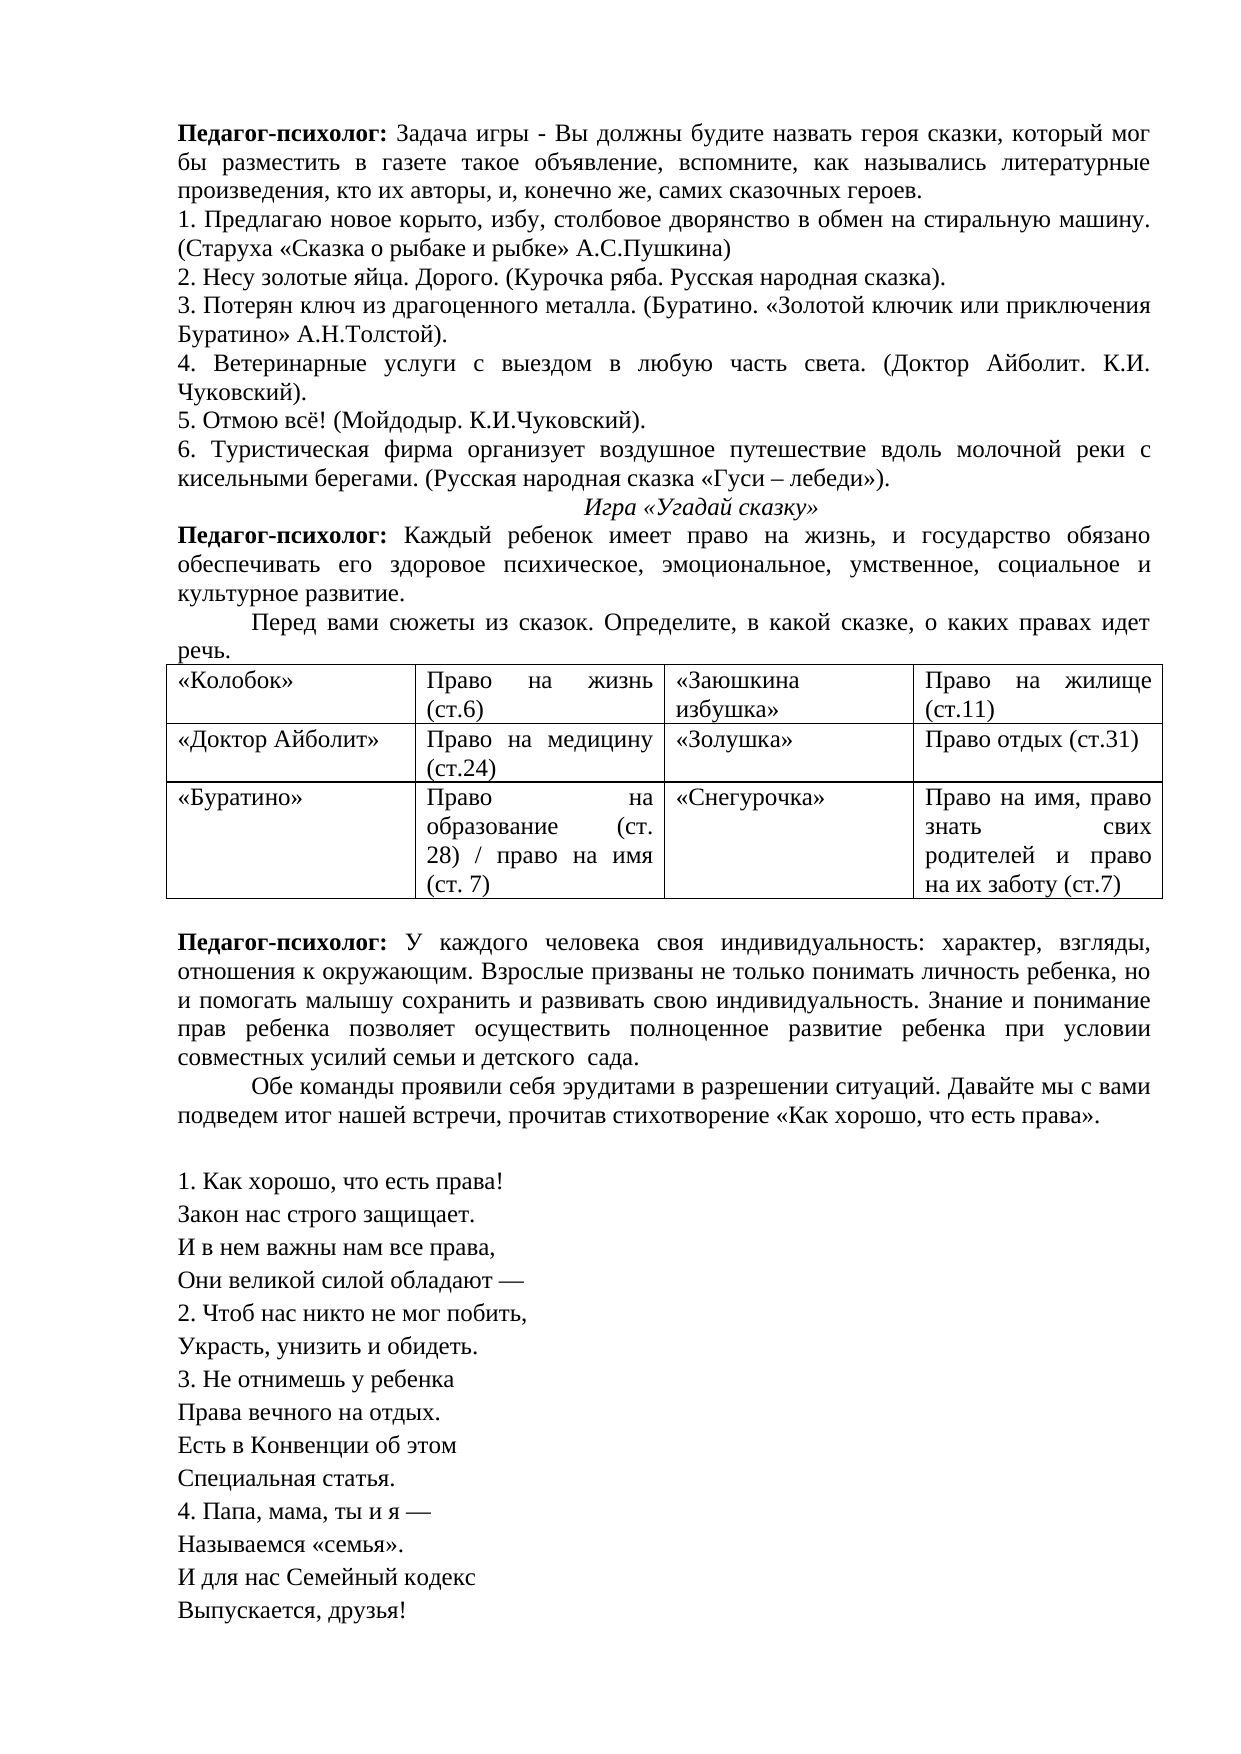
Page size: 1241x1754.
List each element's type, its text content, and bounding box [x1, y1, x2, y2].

table_header «Колобок» [167, 665, 415, 723]
text Педагог-психолог: Каждый ребенок имеет право на жизнь, и государство обязано обеспечивать его здоровое психическое, эмоциональное, умственное, социальное и культурное развитие. [177, 521, 1152, 607]
text 2. Несу золотые яйца. Дорого. (Курочка ряба. Русская народная сказка). [177, 262, 1152, 291]
table_cell «Доктор Айболит» [167, 724, 415, 781]
table_cell Право на имя, право знать свих родителей и право на их заботу (ст.7) [914, 783, 1162, 897]
text 1. Как хорошо, что есть права! Закон нас строго защищает. И в нем важны нам все права, Они великой силой обладают — 2. Чтоб нас никто не мог побить, Украсть, унизить и обидеть. 3. Не отнимешь у ребенка Права вечного на отдых. Есть в Конвенции об этом Специальная статья. 4. Папа, мама, ты и я — Называемся «семья». И для нас Семейный кодекс Выпускается, друзья! [177, 1166, 1152, 1624]
table_header «Заюшкина избушка» [665, 665, 913, 723]
table_cell «Снегурочка» [665, 783, 913, 897]
table_header Право на жизнь (ст.6) [416, 665, 664, 723]
table_cell «Буратино» [167, 783, 415, 897]
text Педагог-психолог: У каждого человека своя индивидуальность: характер, взгляды, отношения к окружающим. Взрослые призваны не только понимать личность ребенка, но и помогать малышу сохранить и развивать свою индивидуальность. Знание и понимание прав ребенка позволяет осуществить полноценное развитие ребенка при условии совместных усилий семьи и детского сада. [177, 927, 1152, 1071]
text 6. Туристическая фирма организует воздушное путешествие вдоль молочной реки с кисельными берегами. (Русская народная сказка «Гуси – лебеди»). [177, 434, 1152, 492]
table_header Право на жилище (ст.11) [914, 665, 1162, 723]
text 1. Предлагаю новое корыто, избу, столбовое дворянство в обмен на стиральную машину. (Старуха «Сказка о рыбаке и рыбке» А.С.Пушкина) [177, 204, 1152, 262]
table_cell Право на образование (ст. 28) / право на имя (ст. 7) [416, 783, 664, 897]
text Педагог-психолог: Задача игры - Вы должны будите назвать героя сказки, который мог бы разместить в газете такое объявление, вспомните, как назывались литературные произведения, кто их авторы, и, конечно же, самих сказочных героев. [177, 118, 1152, 204]
text 4. Ветеринарные услуги с выездом в любую часть света. (Доктор Айболит. К.И. Чуковский). [177, 348, 1152, 406]
text 5. Отмою всё! (Мойдодыр. К.И.Чуковский). [177, 406, 1152, 434]
text Перед вами сюжеты из сказок. Определите, в какой сказке, о каких правах идет речь. [177, 607, 1152, 664]
text Игра «Угадай сказку» [177, 492, 1152, 521]
table_cell «Золушка» [665, 724, 913, 781]
text 3. Потерян ключ из драгоценного металла. (Буратино. «Золотой ключик или приключения Буратино» А.Н.Толстой). [177, 291, 1152, 348]
table_cell Право отдых (ст.31) [914, 724, 1162, 781]
table_cell Право на медицину (ст.24) [416, 724, 664, 781]
text Обе команды проявили себя эрудитами в разрешении ситуаций. Давайте мы с вами подведем итог нашей встречи, прочитав стихотворение «Как хорошо, что есть права». [177, 1071, 1152, 1128]
